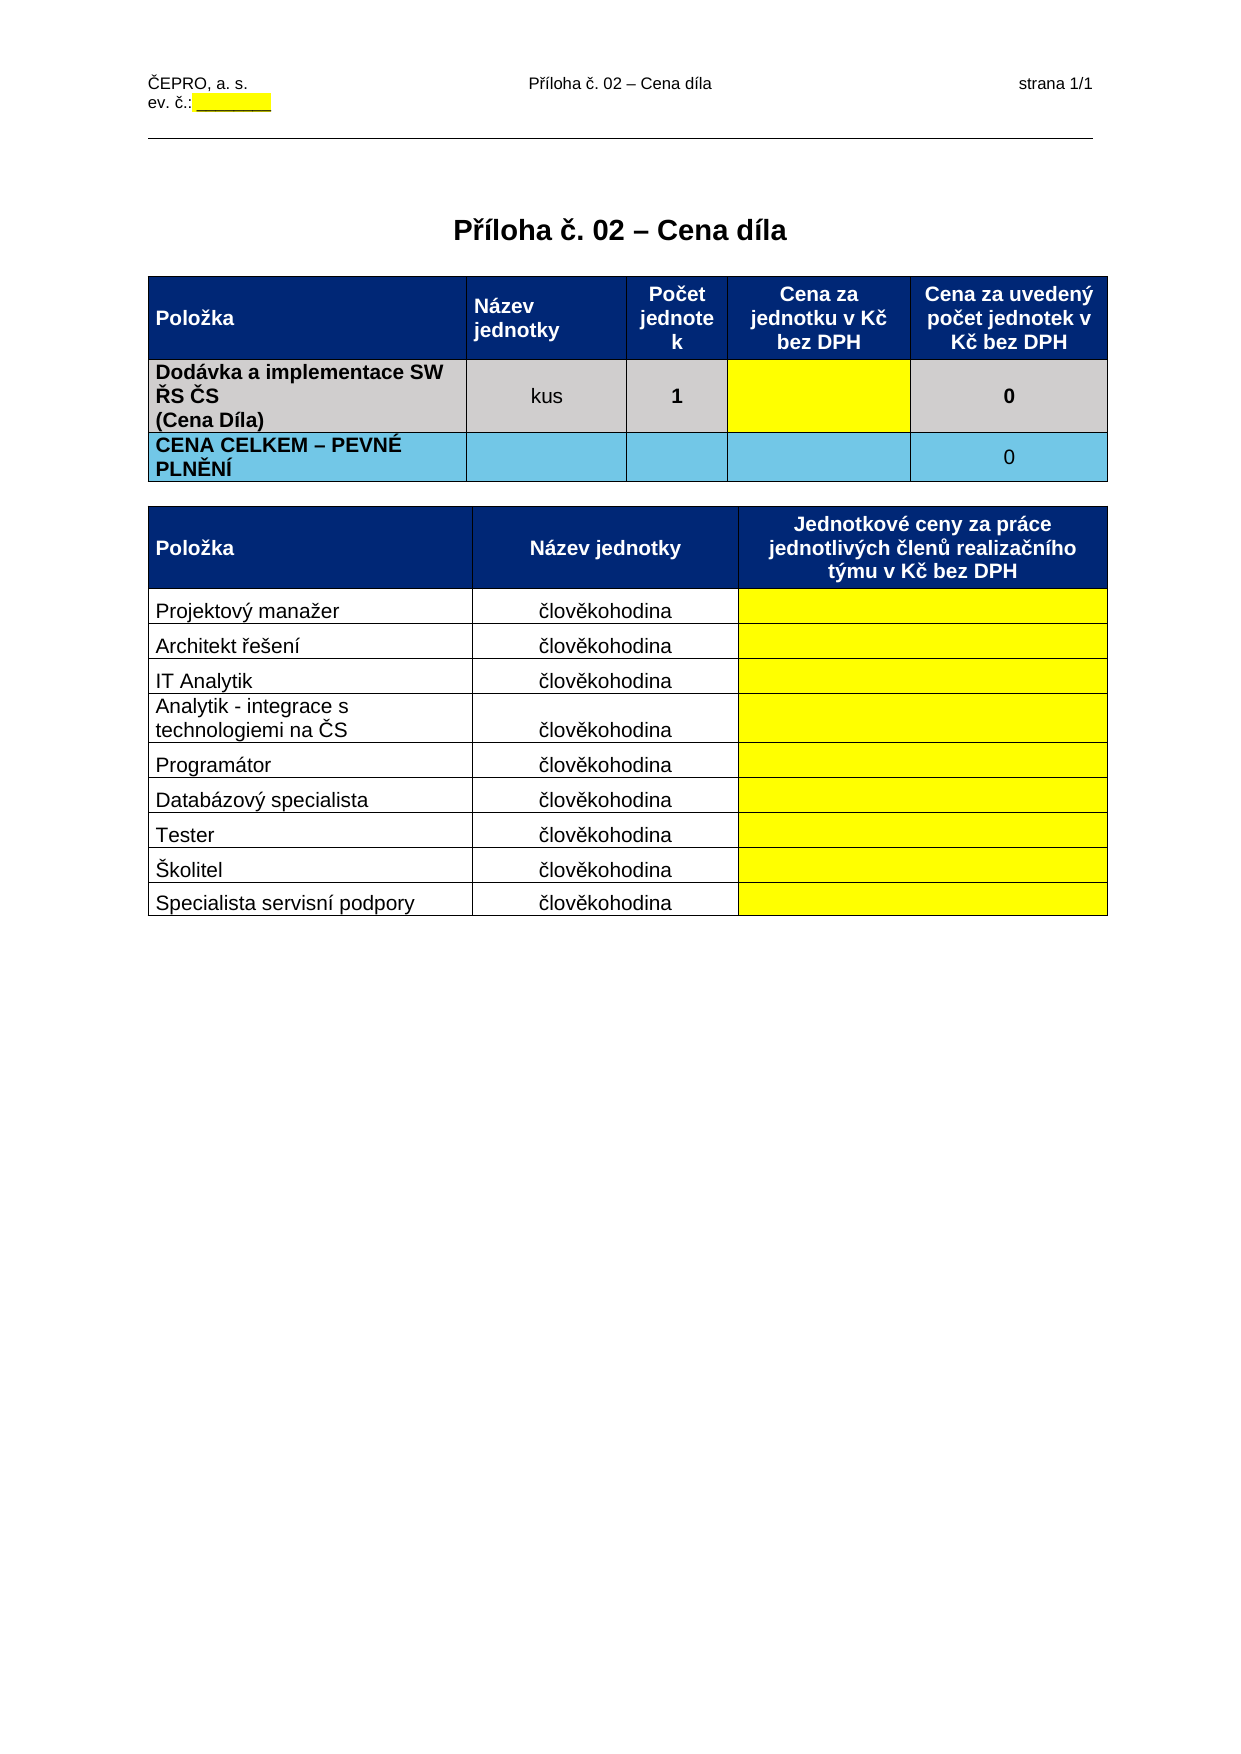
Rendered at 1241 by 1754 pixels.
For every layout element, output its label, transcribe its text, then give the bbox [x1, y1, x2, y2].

table_cell člověkohodina [473, 624, 738, 658]
table_cell IT Analytik [149, 659, 472, 693]
table_header Jednotkové ceny za práce jednotlivých členů realizačního týmu v Kč bez DPH [739, 507, 1107, 588]
table_cell [739, 778, 1107, 812]
table_cell [467, 433, 626, 481]
table_header Cena za uvedený počet jednotek v Kč bez DPH [911, 277, 1107, 359]
table_header Položka [149, 277, 466, 359]
table_cell člověkohodina [473, 743, 738, 777]
table_header Cena za jednotku v Kč bez DPH [728, 277, 910, 359]
table_cell Databázový specialista [149, 778, 472, 812]
table_cell člověkohodina [473, 883, 738, 915]
table_header Počet jednotek [627, 277, 727, 359]
table_cell [739, 743, 1107, 777]
table_cell člověkohodina [473, 848, 738, 882]
table_cell Školitel [149, 848, 472, 882]
table_cell Projektový manažer [149, 589, 472, 623]
table_cell [739, 848, 1107, 882]
table_header Název jednotky [473, 507, 738, 588]
table_header Název jednotky [467, 277, 626, 359]
table_cell Architekt řešení [149, 624, 472, 658]
table_cell CENA CELKEM – PEVNÉ PLNĚNÍ [149, 433, 466, 481]
table_cell člověkohodina [473, 589, 738, 623]
table_cell [739, 624, 1107, 658]
table_cell Analytik - integrace s technologiemi na ČS [149, 694, 472, 742]
table_cell [739, 813, 1107, 847]
table_cell člověkohodina [473, 813, 738, 847]
table_cell Tester [149, 813, 472, 847]
table_cell Programátor [149, 743, 472, 777]
table_cell [728, 433, 910, 481]
table_cell [739, 883, 1107, 915]
table_cell kus [467, 360, 626, 432]
table_cell člověkohodina [473, 778, 738, 812]
subtitle Příloha č. 02 – Cena díla [148, 212, 1093, 246]
table_cell [739, 589, 1107, 623]
table_header Položka [149, 507, 472, 588]
table_cell 0 [911, 360, 1107, 432]
table_cell 0 [911, 433, 1107, 481]
table_cell člověkohodina [473, 694, 738, 742]
table_cell Dodávka a implementace SW ŘS ČS (Cena Díla) [149, 360, 466, 432]
table_cell [739, 659, 1107, 693]
table_cell 1 [627, 360, 727, 432]
table_cell [627, 433, 727, 481]
table_cell člověkohodina [473, 659, 738, 693]
table_cell Specialista servisní podpory [149, 883, 472, 915]
table_cell [739, 694, 1107, 742]
table_cell [728, 360, 910, 432]
